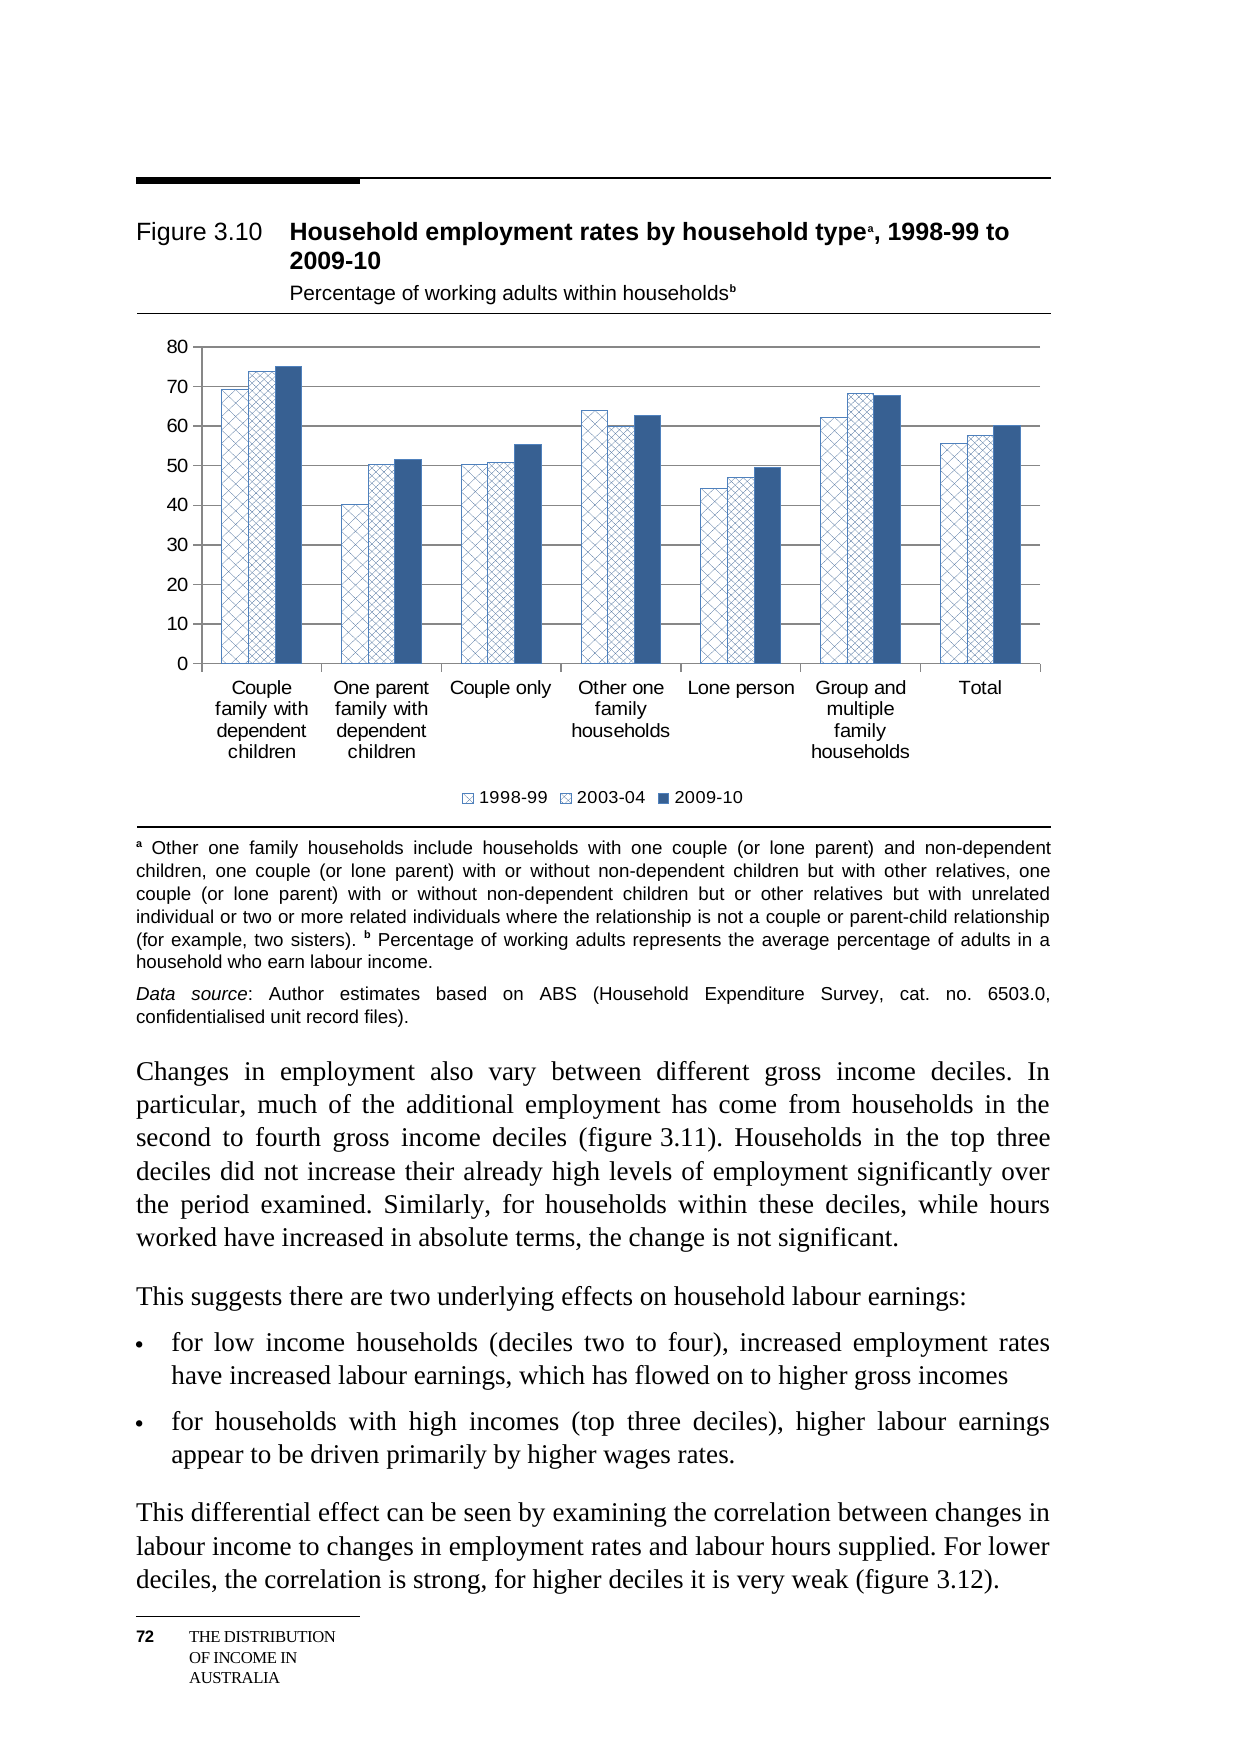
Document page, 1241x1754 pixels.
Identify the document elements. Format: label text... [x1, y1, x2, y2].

list for low income households (deciles two to four), increased employment rates have increased labour earnings, which has flowed on to higher gross incomes [136, 1323, 1051, 1390]
text Changes in employment also vary between different gross income deciles. In particular, much of the additional employment has come from households in the second to fourth gross income deciles (figure 3.11). Households in the top three deciles did not increase their already high levels of employment significantly over the period examined. Similarly, for households within these deciles, while hours worked have increased in absolute terms, the change is not significant. [136, 1053, 1051, 1253]
text Data source: Author estimates based on ABS (Household Expenditure Survey, cat. no. 6503.0, confidentialised unit record files). [136, 982, 1051, 1028]
title Figure 3.10 Household employment rates by household typea, 1998-99 to 2009-10 [136, 217, 1051, 275]
table_header [137, 314, 1051, 826]
text This suggests there are two underlying effects on household labour earnings: [136, 1278, 1051, 1311]
text a Other one family households include households with one couple (or lone parent) and non-dependent children, one couple (or lone parent) with or without non-dependent children but with other relatives, one couple (or lone parent) with or without non-dependent children but or other relatives but with unrelated individual or two or more related individuals where the relationship is not a couple or parent-child relationship (for example, two sisters). b Percentage of working adults represents the average percentage of adults in a household who earn labour income. [136, 836, 1051, 973]
text This differential effect can be seen by examining the correlation between changes in labour income to changes in employment rates and labour hours supplied. For lower deciles, the correlation is strong, for higher deciles it is very weak (figure 3.12). [136, 1494, 1051, 1594]
subtitle Percentage of working adults within householdsb [289, 283, 1051, 304]
list for households with high incomes (top three deciles), higher labour earnings appear to be driven primarily by higher wages rates. [136, 1403, 1051, 1469]
